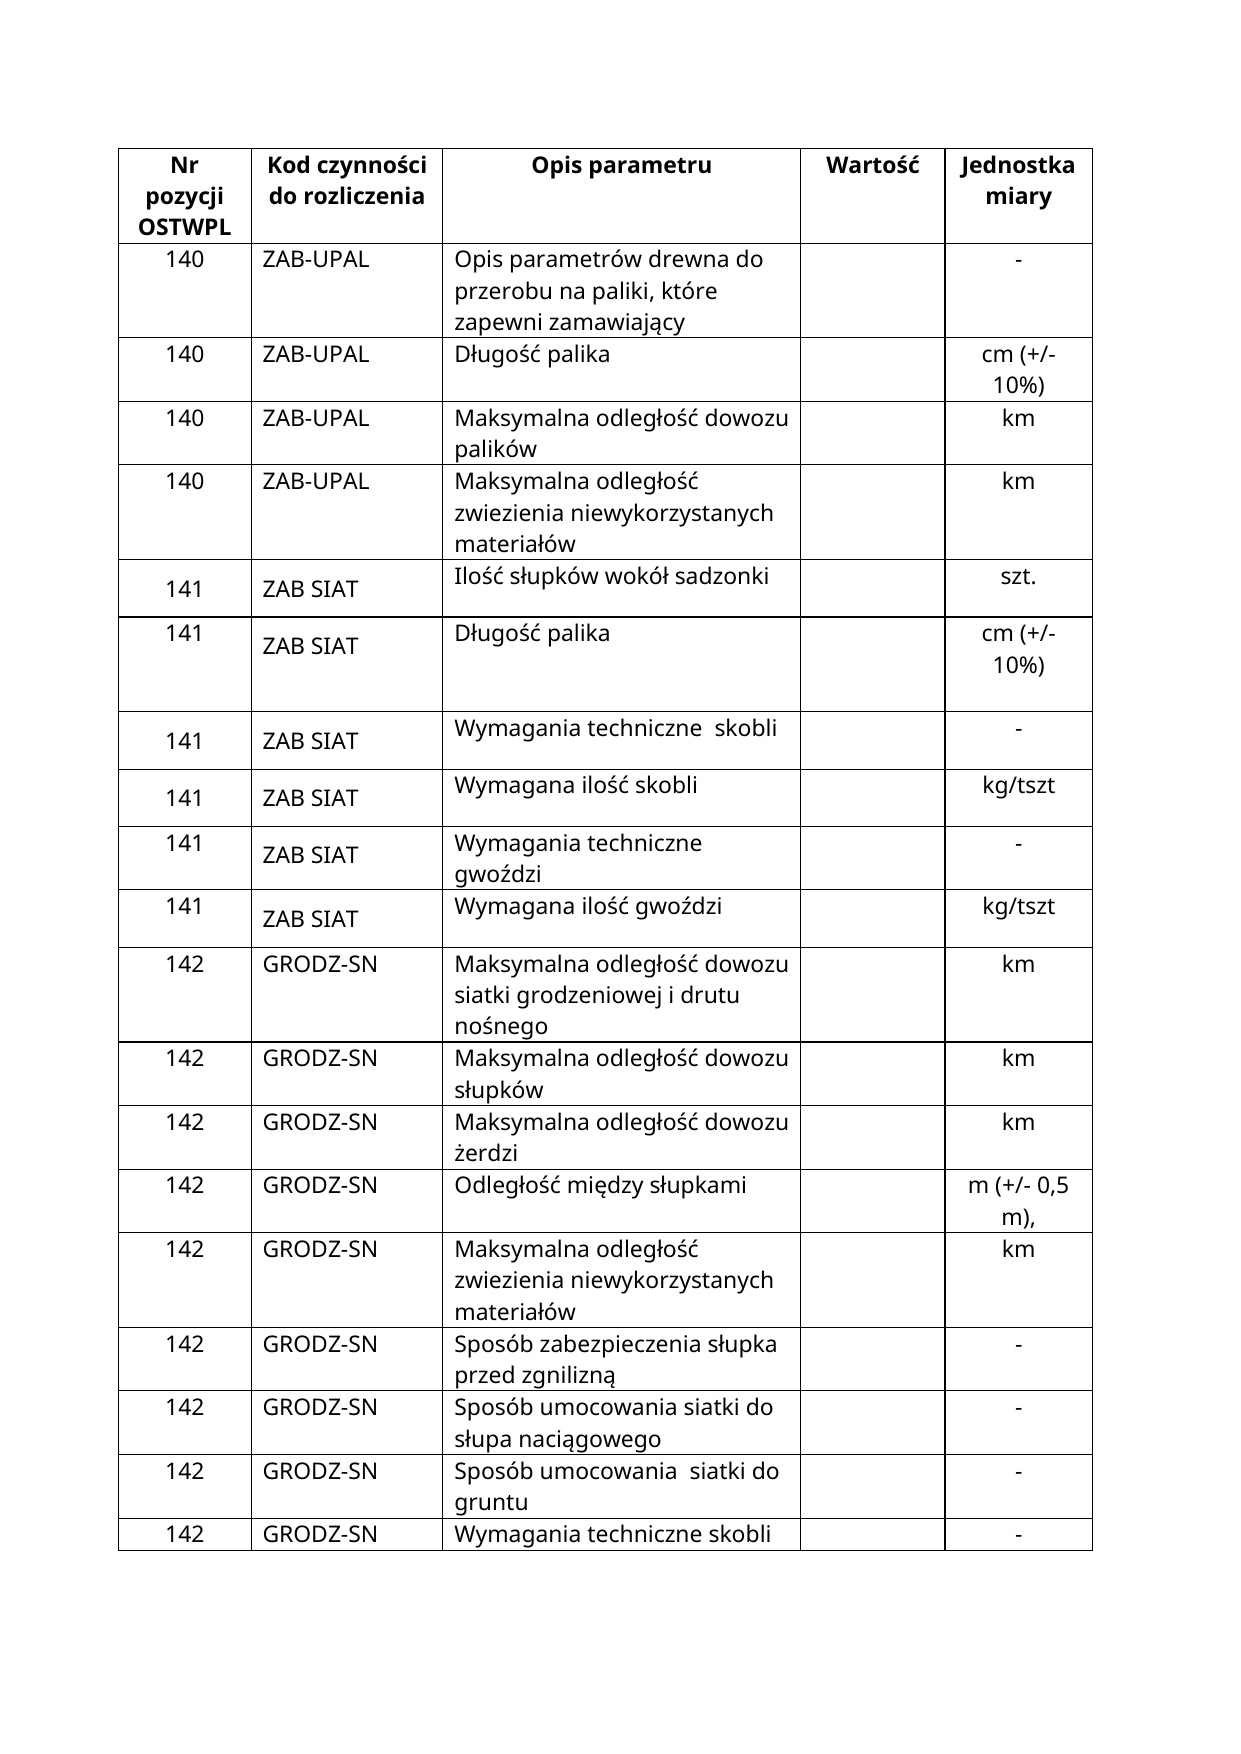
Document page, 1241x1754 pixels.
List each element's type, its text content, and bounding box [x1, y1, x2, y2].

table_cell [801, 948, 944, 1041]
table_cell 140 [119, 402, 251, 464]
table_cell 141 [119, 770, 251, 826]
table_cell Maksymalna odległość dowozu słupków [443, 1043, 800, 1105]
table_cell [801, 1233, 944, 1327]
table_cell km [946, 1043, 1092, 1105]
table_cell Wymagana ilość skobli [443, 770, 800, 826]
table_cell 141 [119, 560, 251, 616]
table_cell m (+/- 0,5 m), [946, 1170, 1092, 1232]
table_cell ZAB-UPAL [252, 465, 442, 559]
table_cell km [946, 1106, 1092, 1168]
table_cell ZAB SIAT [252, 560, 442, 616]
table_cell ZAB SIAT [252, 770, 442, 826]
table_cell GRODZ-SN [252, 1170, 442, 1232]
table_cell Maksymalna odległość dowozu siatki grodzeniowej i drutu nośnego [443, 948, 800, 1041]
table_cell ZAB SIAT [252, 827, 442, 889]
table_cell 141 [119, 827, 251, 889]
table_cell 141 [119, 712, 251, 768]
table_cell ZAB-UPAL [252, 402, 442, 464]
table_cell 141 [119, 890, 251, 947]
table_cell km [946, 948, 1092, 1041]
table_cell Maksymalna odległość zwiezienia niewykorzystanych materiałów [443, 1233, 800, 1327]
table_cell - [946, 712, 1092, 768]
table_cell GRODZ-SN [252, 1043, 442, 1105]
table_cell 140 [119, 465, 251, 559]
table_cell ZAB-UPAL [252, 244, 442, 337]
table_cell [801, 1519, 944, 1550]
table_cell 140 [119, 244, 251, 337]
table_cell - [946, 1328, 1092, 1390]
table_cell Maksymalna odległość dowozu palików [443, 402, 800, 464]
table_cell Wymagania techniczne skobli [443, 712, 800, 768]
table_header Wartość [801, 149, 944, 242]
table_cell ZAB SIAT [252, 890, 442, 947]
table_cell km [946, 465, 1092, 559]
table_cell Sposób zabezpieczenia słupka przed zgnilizną [443, 1328, 800, 1390]
table_cell GRODZ-SN [252, 1106, 442, 1168]
table_cell Wymagania techniczne skobli [443, 1519, 800, 1550]
table_cell [801, 1391, 944, 1454]
table_cell 142 [119, 1106, 251, 1168]
table_cell [801, 465, 944, 559]
table_cell [801, 618, 944, 711]
table_cell [801, 890, 944, 947]
table_cell Maksymalna odległość dowozu żerdzi [443, 1106, 800, 1168]
table_cell 142 [119, 1455, 251, 1517]
table_cell kg/tszt [946, 890, 1092, 947]
table_cell ZAB SIAT [252, 618, 442, 711]
table_cell GRODZ-SN [252, 1519, 442, 1550]
table_cell km [946, 1233, 1092, 1327]
table_header Nr pozycji OSTWPL [119, 149, 251, 242]
table_cell 142 [119, 1043, 251, 1105]
table_cell 142 [119, 1328, 251, 1390]
table_cell Wymagana ilość gwoździ [443, 890, 800, 947]
table_cell [801, 1170, 944, 1232]
table_cell Sposób umocowania siatki do gruntu [443, 1455, 800, 1517]
table_cell cm (+/- 10%) [946, 618, 1092, 711]
table_cell szt. [946, 560, 1092, 616]
table_cell Długość palika [443, 338, 800, 401]
table_cell - [946, 1519, 1092, 1550]
table_cell [801, 1455, 944, 1517]
table_cell [801, 560, 944, 616]
table_cell Sposób umocowania siatki do słupa naciągowego [443, 1391, 800, 1454]
table_cell 140 [119, 338, 251, 401]
table_cell GRODZ-SN [252, 1391, 442, 1454]
table_cell GRODZ-SN [252, 948, 442, 1041]
table_cell GRODZ-SN [252, 1233, 442, 1327]
table_cell [801, 1043, 944, 1105]
table_cell [801, 827, 944, 889]
table_cell 142 [119, 1519, 251, 1550]
table_cell kg/tszt [946, 770, 1092, 826]
table_cell Ilość słupków wokół sadzonki [443, 560, 800, 616]
table_header Jednostka miary [946, 149, 1092, 242]
table_cell Odległość między słupkami [443, 1170, 800, 1232]
table_cell - [946, 1391, 1092, 1454]
table_cell km [946, 402, 1092, 464]
table_header Kod czynności do rozliczenia [252, 149, 442, 242]
table_cell cm (+/- 10%) [946, 338, 1092, 401]
table_cell - [946, 1455, 1092, 1517]
table_cell 142 [119, 1233, 251, 1327]
table_cell Wymagania techniczne gwoździ [443, 827, 800, 889]
table_cell 142 [119, 1170, 251, 1232]
table_cell - [946, 244, 1092, 337]
table_cell - [946, 827, 1092, 889]
table_cell [801, 712, 944, 768]
table_cell [801, 1328, 944, 1390]
table_cell GRODZ-SN [252, 1455, 442, 1517]
table_cell [801, 770, 944, 826]
table_header Opis parametru [443, 149, 800, 242]
table_cell 141 [119, 618, 251, 711]
table_cell 142 [119, 1391, 251, 1454]
table_cell ZAB-UPAL [252, 338, 442, 401]
table_cell GRODZ-SN [252, 1328, 442, 1390]
table_cell [801, 1106, 944, 1168]
table_cell 142 [119, 948, 251, 1041]
table_cell [801, 338, 944, 401]
table_cell ZAB SIAT [252, 712, 442, 768]
table_cell Długość palika [443, 618, 800, 711]
table_cell [801, 402, 944, 464]
table_cell Opis parametrów drewna do przerobu na paliki, które zapewni zamawiający [443, 244, 800, 337]
table_cell [801, 244, 944, 337]
table_cell Maksymalna odległość zwiezienia niewykorzystanych materiałów [443, 465, 800, 559]
